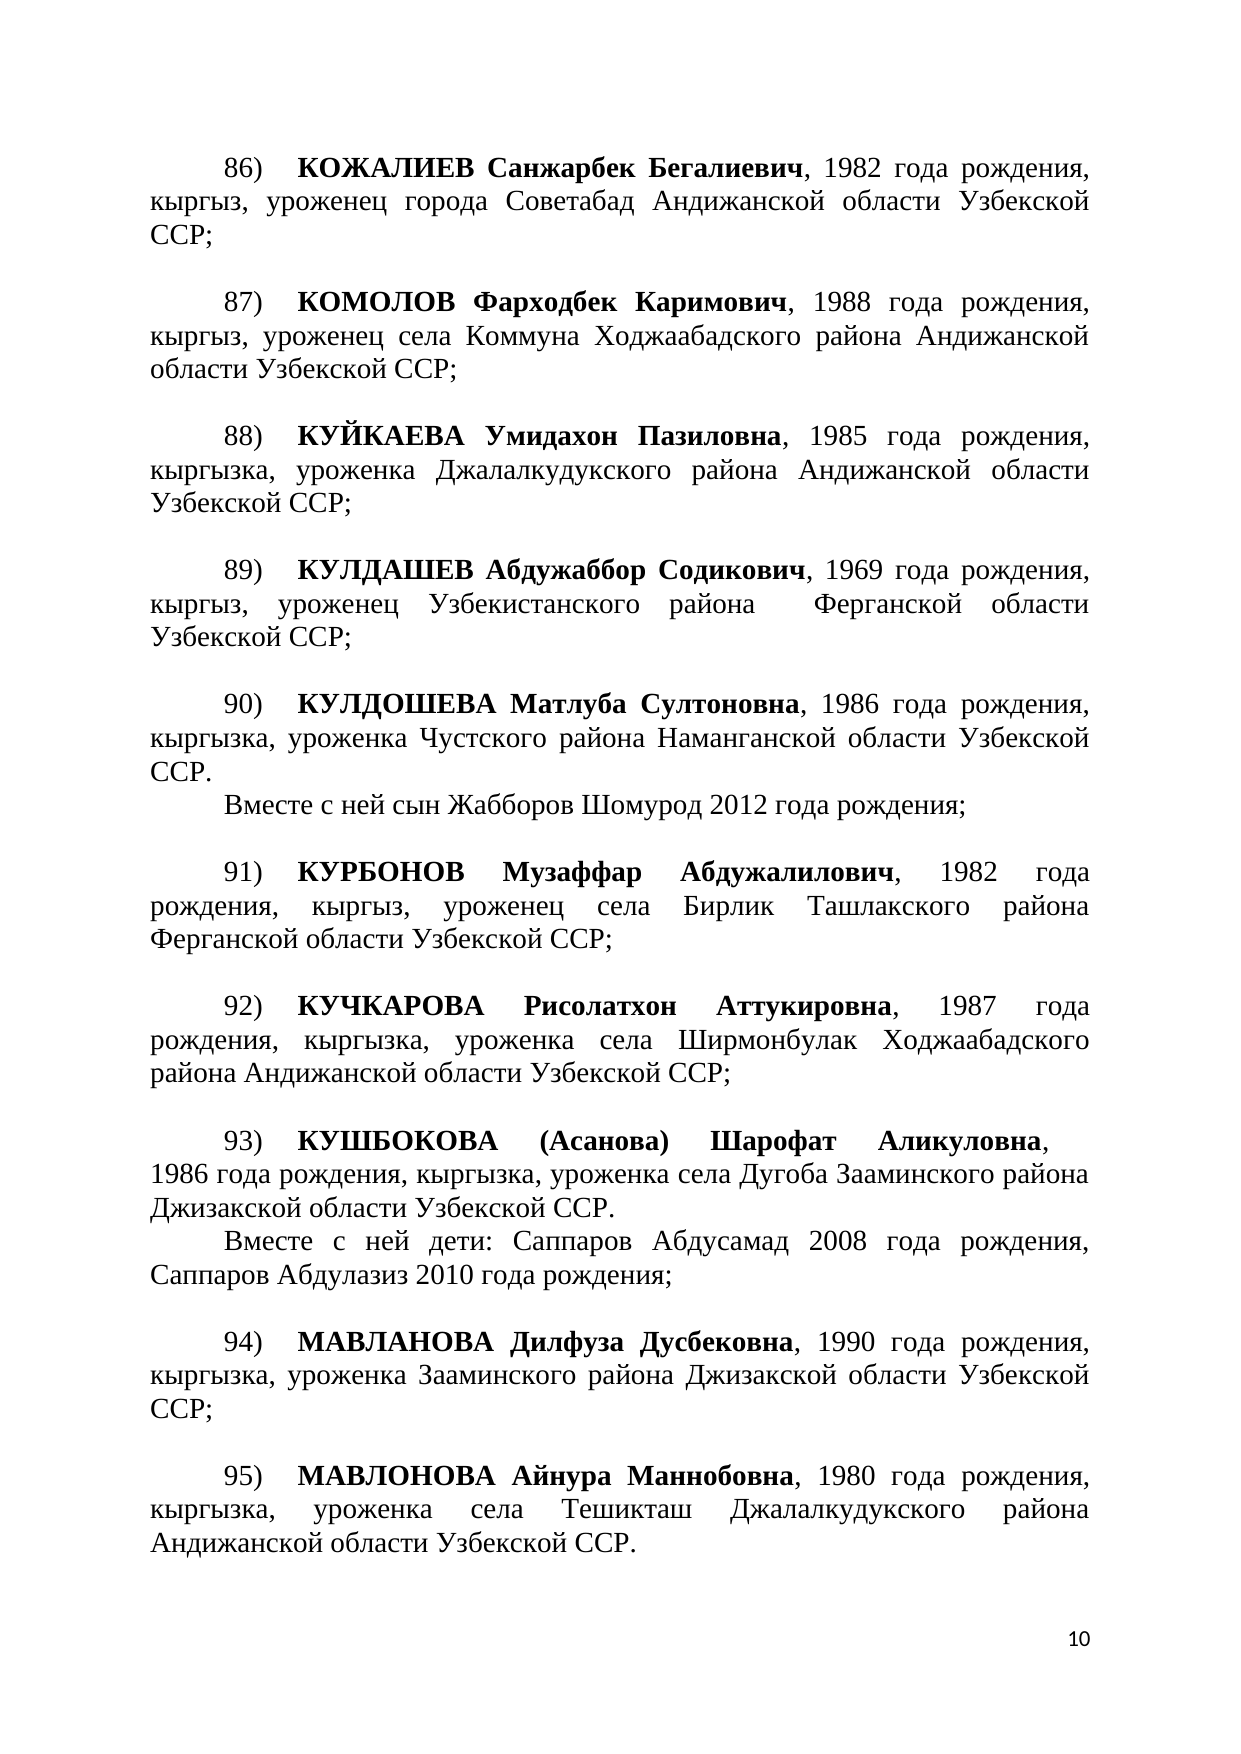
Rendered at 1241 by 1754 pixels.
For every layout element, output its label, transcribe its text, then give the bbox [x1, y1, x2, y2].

text 93) КУШБОКОВА (Асанова) Шарофат Аликуловна, 1986 года рождения, кыргызка, уроженка села Дугоба Зааминского района Джизакской области Узбекской ССР. [150, 1123, 1090, 1223]
text 91) КУРБОНОВ Музаффар Абдужалилович, 1982 года рождения, кыргыз, уроженец села Бирлик Ташлакского района Ферганской области Узбекской ССР; [150, 854, 1090, 955]
text Вместе с ней сын Жабборов Шомурод 2012 года рождения; [150, 787, 1090, 821]
text 92) КУЧКАРОВА Рисолатхон Аттукировна, 1987 года рождения, кыргызка, уроженка села Ширмонбулак Ходжаабадского района Андижанской области Узбекской ССР; [150, 988, 1090, 1089]
text 88) КУЙКАЕВА Умидахон Пазиловна, 1985 года рождения, кыргызка, уроженка Джалалкудукского района Андижанской области Узбекской ССР; [150, 418, 1090, 519]
text 89) КУЛДАШЕВ Абдужаббор Содикович, 1969 года рождения, кыргыз, уроженец Узбекистанского района Ферганской области Узбекской ССР; [150, 552, 1090, 653]
text Вместе с ней дети: Саппаров Абдусамад 2008 года рождения, Саппаров Абдулазиз 2010 года рождения; [150, 1223, 1090, 1290]
text 87) КОМОЛОВ Фарходбек Каримович, 1988 года рождения, кыргыз, уроженец села Коммуна Ходжаабадского района Андижанской области Узбекской ССР; [150, 284, 1090, 385]
text 94) МАВЛАНОВА Дилфуза Дусбековна, 1990 года рождения, кыргызка, уроженка Зааминского района Джизакской области Узбекской ССР; [150, 1324, 1090, 1424]
text 90) КУЛДОШЕВА Матлуба Султоновна, 1986 года рождения, кыргызка, уроженка Чустского района Наманганской области Узбекской ССР. [150, 687, 1090, 787]
text 86) КОЖАЛИЕВ Санжарбек Бегалиевич, 1982 года рождения, кыргыз, уроженец города Советабад Андижанской области Узбекской ССР; [150, 150, 1090, 251]
text 95) МАВЛОНОВА Айнура Маннобовна, 1980 года рождения, кыргызка, уроженка села Тешикташ Джалалкудукского района Андижанской области Узбекской ССР. [150, 1458, 1090, 1559]
